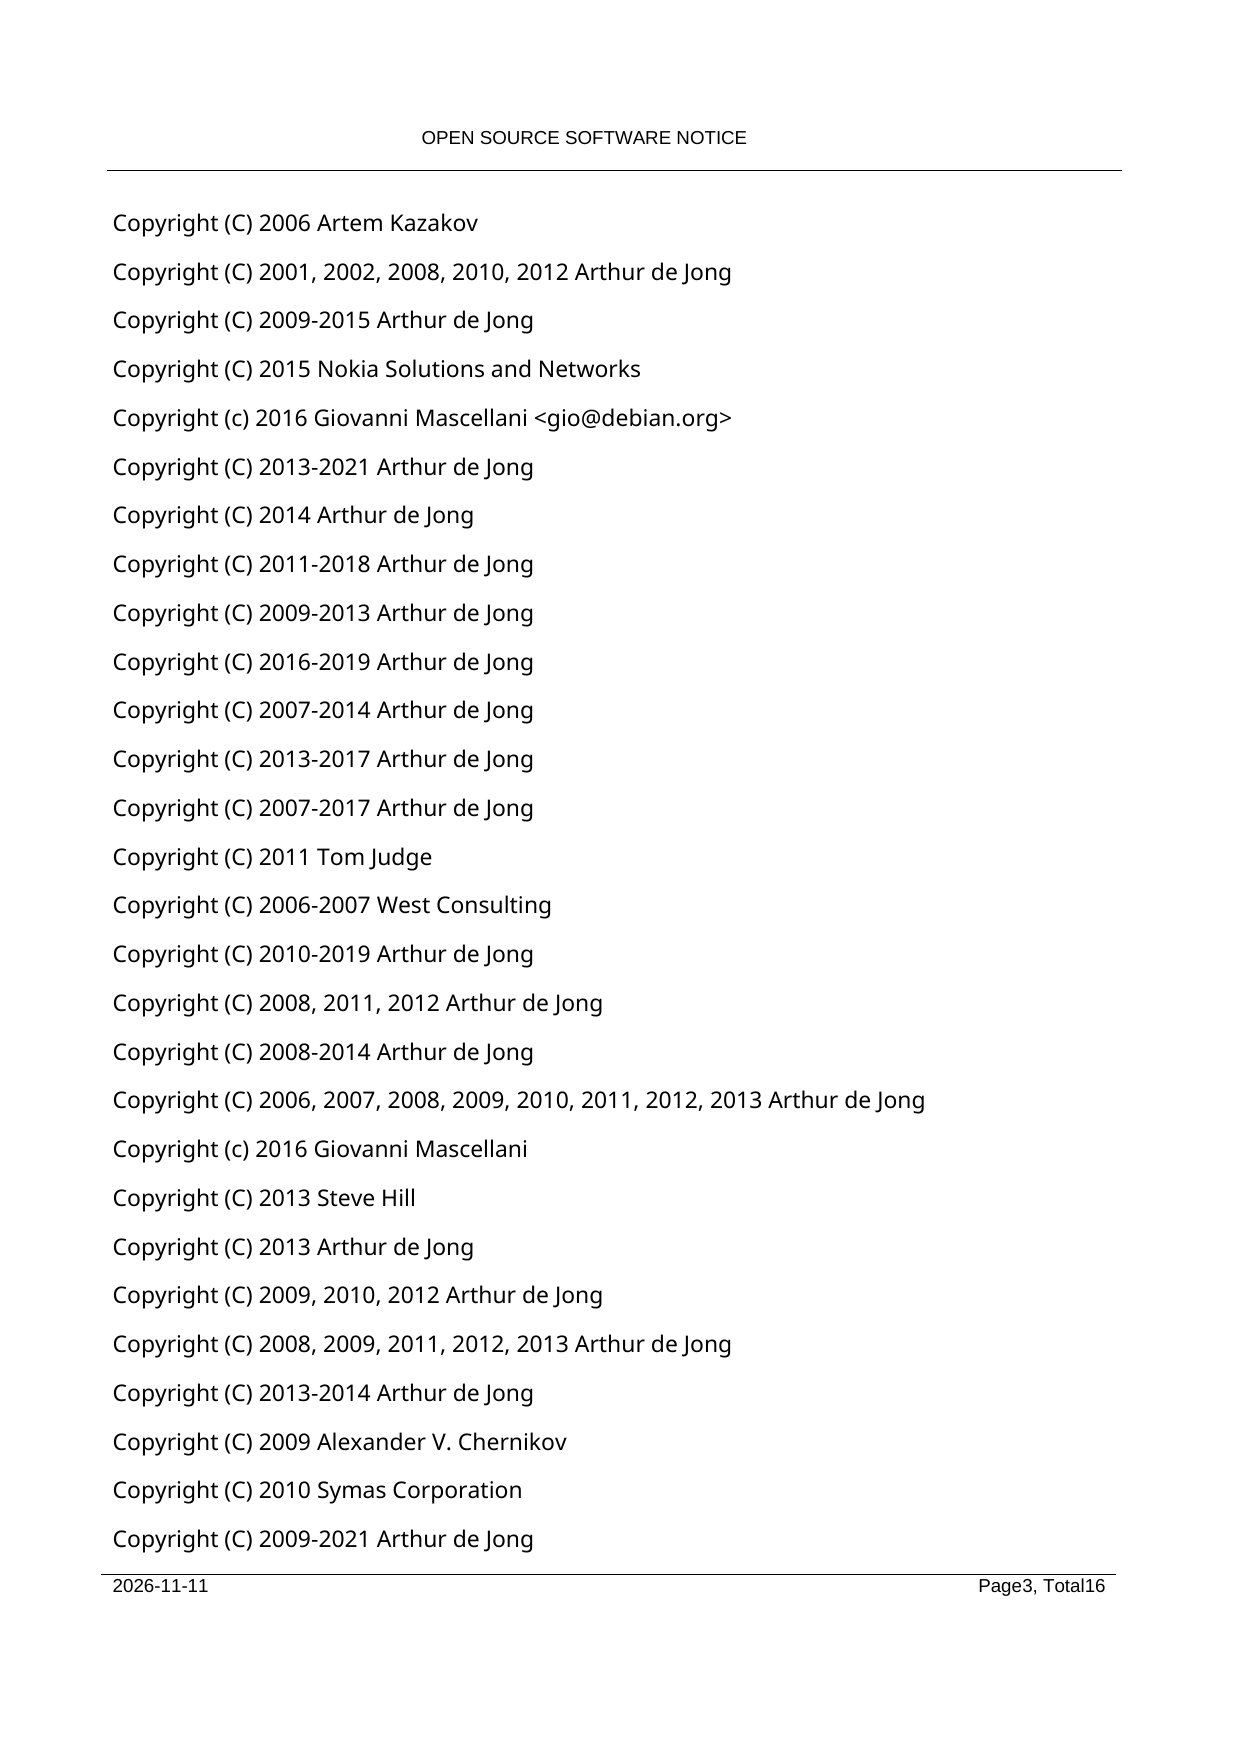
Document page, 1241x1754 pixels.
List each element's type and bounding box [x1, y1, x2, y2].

text [112, 206, 1128, 1555]
